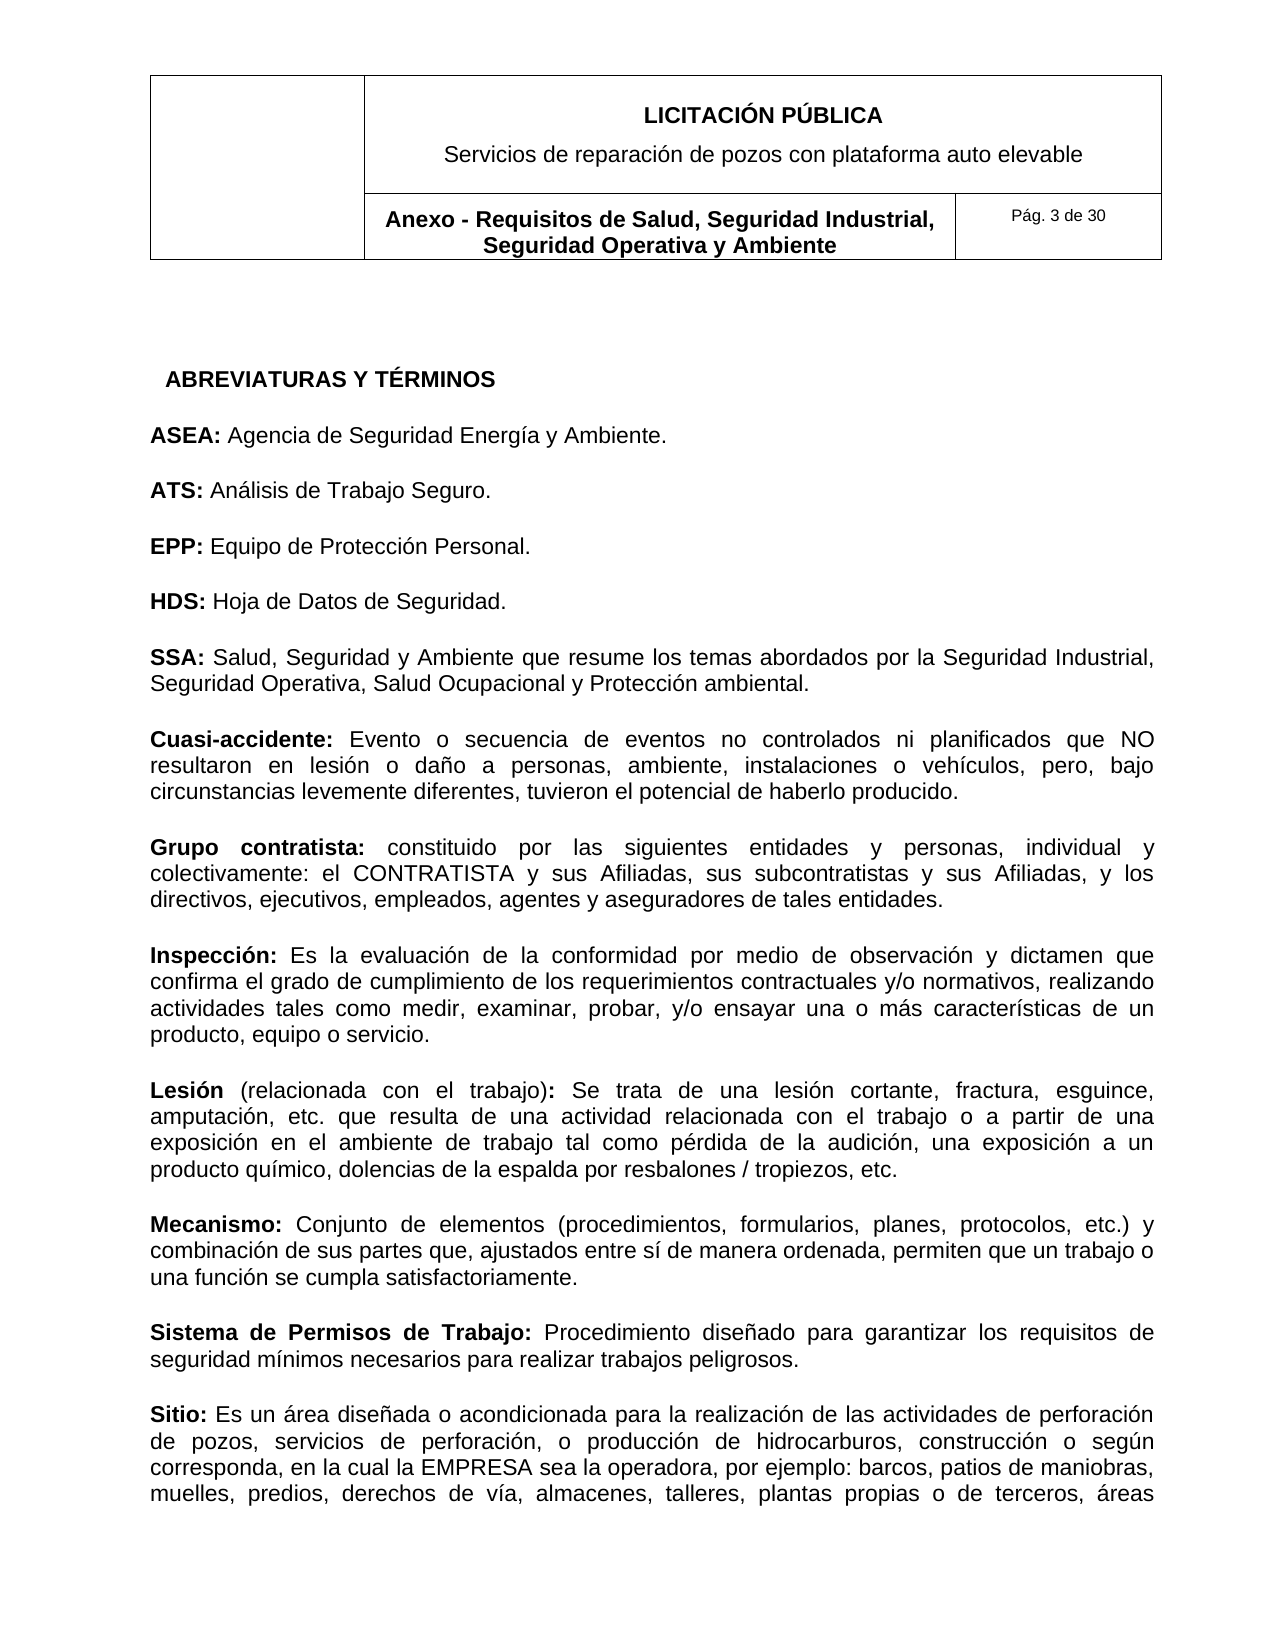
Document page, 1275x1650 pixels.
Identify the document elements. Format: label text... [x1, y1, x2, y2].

text Sistema de Permisos de Trabajo: Procedimiento diseñado para garantizar los requisitos de seguridad mínimos necesarios para realizar trabajos peligrosos. [150, 1319, 1155, 1372]
text Mecanismo: Conjunto de elementos (procedimientos, formularios, planes, protocolos, etc.) y combinación de sus partes que, ajustados entre sí de manera ordenada, permiten que un trabajo o una función se cumpla satisfactoriamente. [150, 1211, 1155, 1290]
text EPP: Equipo de Protección Personal. [150, 533, 1155, 559]
text Inspección: Es la evaluación de la conformidad por medio de observación y dictamen que confirma el grado de cumplimiento de los requerimientos contractuales y/o normativos, realizando actividades tales como medir, examinar, probar, y/o ensayar una o más características de un producto, equipo o servicio. [150, 942, 1155, 1047]
text ATS: Análisis de Trabajo Seguro. [150, 477, 1155, 503]
text HDS: Hoja de Datos de Seguridad. [150, 588, 1155, 614]
text Grupo contratista: constituido por las siguientes entidades y personas, individual y colectivamente: el CONTRATISTA y sus Afiliadas, sus subcontratistas y sus Afiliadas, y los directivos, ejecutivos, empleados, agentes y aseguradores de tales entidades. [150, 834, 1155, 913]
text SSA: Salud, Seguridad y Ambiente que resume los temas abordados por la Seguridad Industrial, Seguridad Operativa, Salud Ocupacional y Protección ambiental. [150, 644, 1155, 696]
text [150, 1401, 1155, 1507]
text ASEA: Agencia de Seguridad Energía y Ambiente. [150, 422, 1155, 448]
text Lesión (relacionada con el trabajo): Se trata de una lesión cortante, fractura, esguince, amputación, etc. que resulta de una actividad relacionada con el trabajo o a partir de una exposición en el ambiente de trabajo tal como pérdida de la audición, una exposición a un producto químico, dolencias de la espalda por resbalones / tropiezos, etc. [150, 1077, 1155, 1182]
subtitle ABREVIATURAS Y TÉRMINOS [165, 366, 1155, 392]
text Cuasi-accidente: Evento o secuencia de eventos no controlados ni planificados que NO resultaron en lesión o daño a personas, ambiente, instalaciones o vehículos, pero, bajo circunstancias levemente diferentes, tuvieron el potencial de haberlo producido. [150, 726, 1155, 804]
